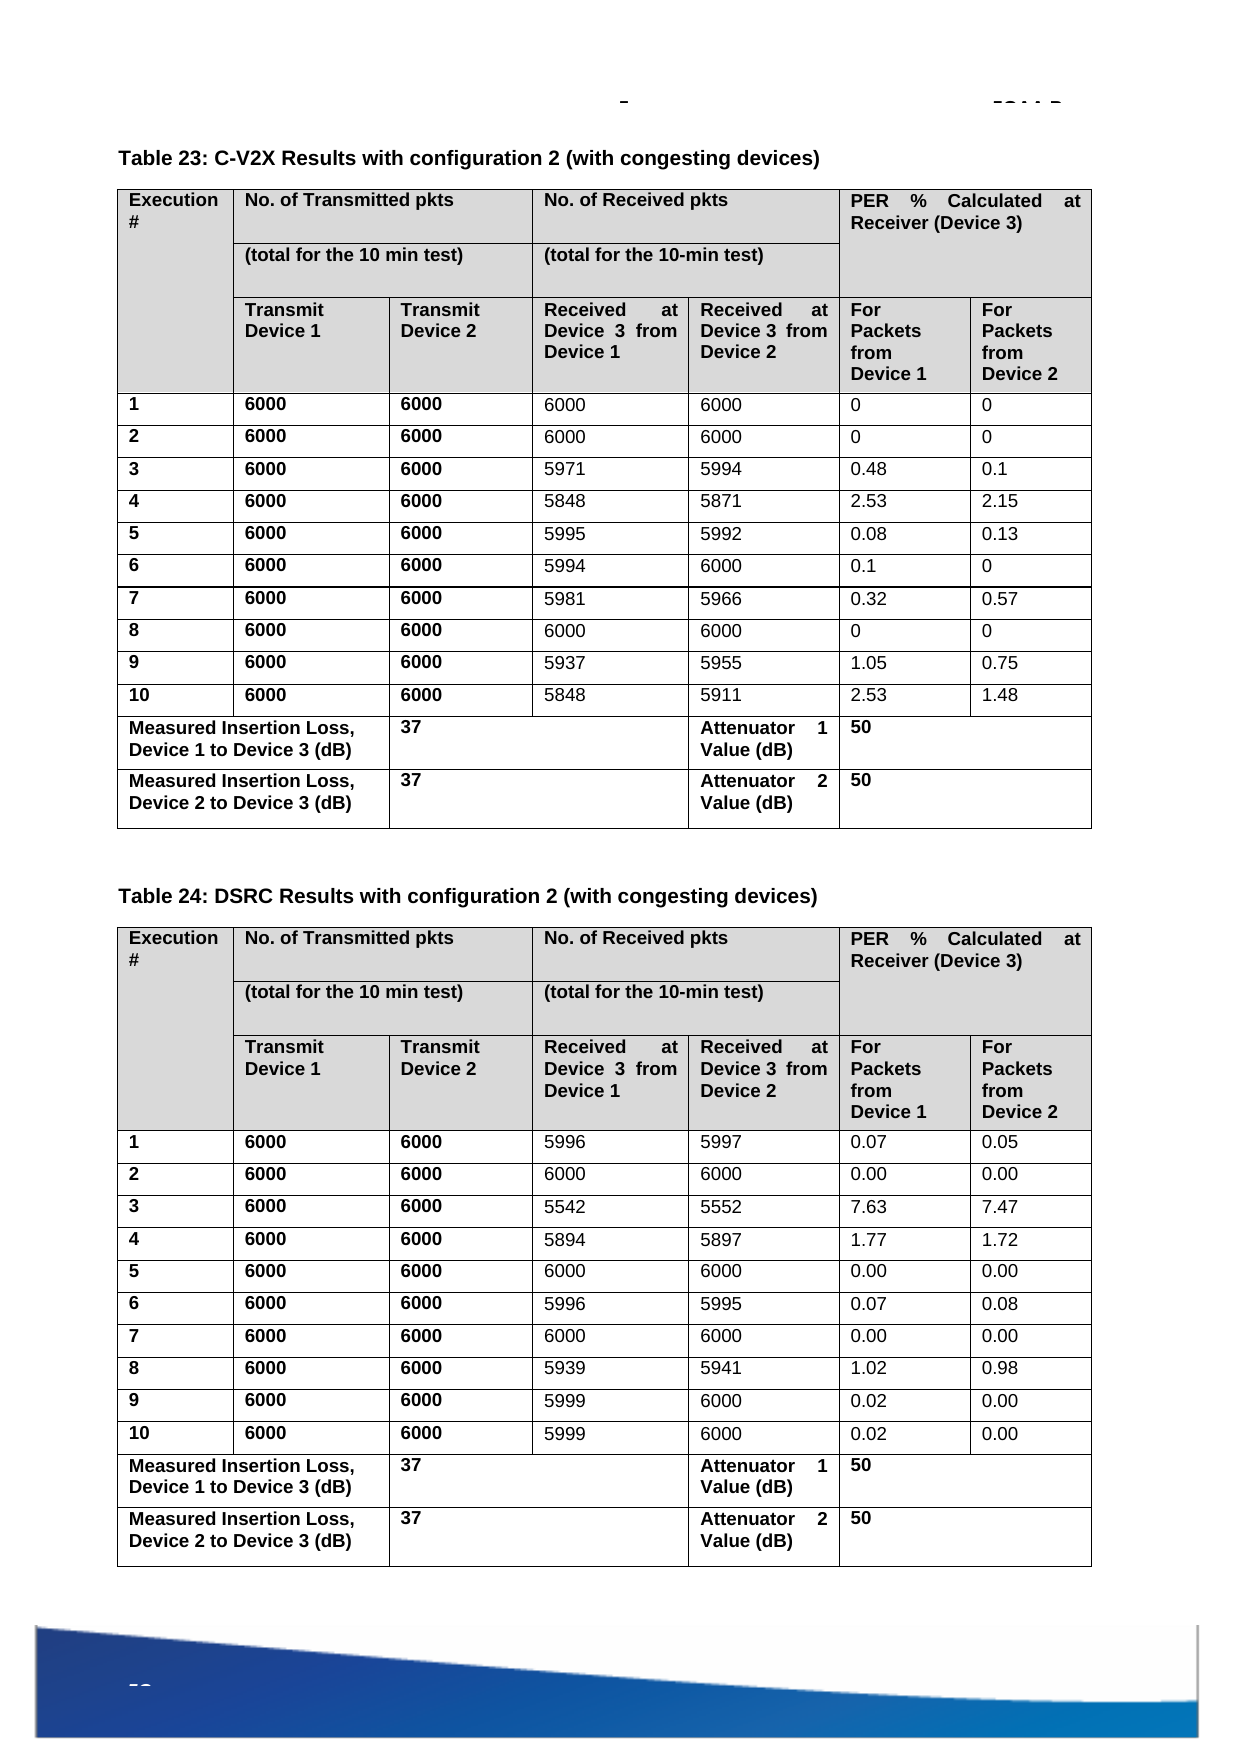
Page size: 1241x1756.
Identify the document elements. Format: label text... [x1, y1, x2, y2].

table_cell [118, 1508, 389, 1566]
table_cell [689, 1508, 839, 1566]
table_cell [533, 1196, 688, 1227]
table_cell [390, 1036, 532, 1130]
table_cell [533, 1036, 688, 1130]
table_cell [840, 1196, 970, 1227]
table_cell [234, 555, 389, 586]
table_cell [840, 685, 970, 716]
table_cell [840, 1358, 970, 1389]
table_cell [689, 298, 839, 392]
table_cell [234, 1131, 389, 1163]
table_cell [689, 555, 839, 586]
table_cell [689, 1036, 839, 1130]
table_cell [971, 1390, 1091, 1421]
subtitle Table 23: C-V2X Results with configuration 2 (with congesting devices) [118, 146, 1240, 169]
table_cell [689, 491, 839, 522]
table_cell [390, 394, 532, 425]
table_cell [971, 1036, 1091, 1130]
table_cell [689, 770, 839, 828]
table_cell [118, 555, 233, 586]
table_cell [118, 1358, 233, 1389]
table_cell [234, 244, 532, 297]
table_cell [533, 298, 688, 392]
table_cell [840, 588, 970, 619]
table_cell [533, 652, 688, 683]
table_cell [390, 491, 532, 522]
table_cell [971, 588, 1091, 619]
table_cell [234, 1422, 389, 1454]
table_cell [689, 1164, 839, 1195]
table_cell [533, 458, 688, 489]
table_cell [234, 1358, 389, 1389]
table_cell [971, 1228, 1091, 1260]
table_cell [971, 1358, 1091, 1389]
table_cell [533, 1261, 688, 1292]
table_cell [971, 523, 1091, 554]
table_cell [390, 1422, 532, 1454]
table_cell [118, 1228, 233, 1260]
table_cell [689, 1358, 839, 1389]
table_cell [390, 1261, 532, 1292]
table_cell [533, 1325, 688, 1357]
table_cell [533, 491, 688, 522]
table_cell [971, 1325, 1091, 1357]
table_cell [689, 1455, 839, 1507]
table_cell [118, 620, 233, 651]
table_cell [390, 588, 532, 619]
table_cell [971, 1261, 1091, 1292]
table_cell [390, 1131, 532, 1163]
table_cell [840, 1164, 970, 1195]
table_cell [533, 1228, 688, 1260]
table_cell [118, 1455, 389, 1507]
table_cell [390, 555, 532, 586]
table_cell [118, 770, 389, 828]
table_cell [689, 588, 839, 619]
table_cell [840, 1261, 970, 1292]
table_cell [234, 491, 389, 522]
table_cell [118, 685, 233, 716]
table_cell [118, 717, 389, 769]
text Table 24: DSRC Results with configuration 2 (with congesting devices) [118, 884, 1240, 908]
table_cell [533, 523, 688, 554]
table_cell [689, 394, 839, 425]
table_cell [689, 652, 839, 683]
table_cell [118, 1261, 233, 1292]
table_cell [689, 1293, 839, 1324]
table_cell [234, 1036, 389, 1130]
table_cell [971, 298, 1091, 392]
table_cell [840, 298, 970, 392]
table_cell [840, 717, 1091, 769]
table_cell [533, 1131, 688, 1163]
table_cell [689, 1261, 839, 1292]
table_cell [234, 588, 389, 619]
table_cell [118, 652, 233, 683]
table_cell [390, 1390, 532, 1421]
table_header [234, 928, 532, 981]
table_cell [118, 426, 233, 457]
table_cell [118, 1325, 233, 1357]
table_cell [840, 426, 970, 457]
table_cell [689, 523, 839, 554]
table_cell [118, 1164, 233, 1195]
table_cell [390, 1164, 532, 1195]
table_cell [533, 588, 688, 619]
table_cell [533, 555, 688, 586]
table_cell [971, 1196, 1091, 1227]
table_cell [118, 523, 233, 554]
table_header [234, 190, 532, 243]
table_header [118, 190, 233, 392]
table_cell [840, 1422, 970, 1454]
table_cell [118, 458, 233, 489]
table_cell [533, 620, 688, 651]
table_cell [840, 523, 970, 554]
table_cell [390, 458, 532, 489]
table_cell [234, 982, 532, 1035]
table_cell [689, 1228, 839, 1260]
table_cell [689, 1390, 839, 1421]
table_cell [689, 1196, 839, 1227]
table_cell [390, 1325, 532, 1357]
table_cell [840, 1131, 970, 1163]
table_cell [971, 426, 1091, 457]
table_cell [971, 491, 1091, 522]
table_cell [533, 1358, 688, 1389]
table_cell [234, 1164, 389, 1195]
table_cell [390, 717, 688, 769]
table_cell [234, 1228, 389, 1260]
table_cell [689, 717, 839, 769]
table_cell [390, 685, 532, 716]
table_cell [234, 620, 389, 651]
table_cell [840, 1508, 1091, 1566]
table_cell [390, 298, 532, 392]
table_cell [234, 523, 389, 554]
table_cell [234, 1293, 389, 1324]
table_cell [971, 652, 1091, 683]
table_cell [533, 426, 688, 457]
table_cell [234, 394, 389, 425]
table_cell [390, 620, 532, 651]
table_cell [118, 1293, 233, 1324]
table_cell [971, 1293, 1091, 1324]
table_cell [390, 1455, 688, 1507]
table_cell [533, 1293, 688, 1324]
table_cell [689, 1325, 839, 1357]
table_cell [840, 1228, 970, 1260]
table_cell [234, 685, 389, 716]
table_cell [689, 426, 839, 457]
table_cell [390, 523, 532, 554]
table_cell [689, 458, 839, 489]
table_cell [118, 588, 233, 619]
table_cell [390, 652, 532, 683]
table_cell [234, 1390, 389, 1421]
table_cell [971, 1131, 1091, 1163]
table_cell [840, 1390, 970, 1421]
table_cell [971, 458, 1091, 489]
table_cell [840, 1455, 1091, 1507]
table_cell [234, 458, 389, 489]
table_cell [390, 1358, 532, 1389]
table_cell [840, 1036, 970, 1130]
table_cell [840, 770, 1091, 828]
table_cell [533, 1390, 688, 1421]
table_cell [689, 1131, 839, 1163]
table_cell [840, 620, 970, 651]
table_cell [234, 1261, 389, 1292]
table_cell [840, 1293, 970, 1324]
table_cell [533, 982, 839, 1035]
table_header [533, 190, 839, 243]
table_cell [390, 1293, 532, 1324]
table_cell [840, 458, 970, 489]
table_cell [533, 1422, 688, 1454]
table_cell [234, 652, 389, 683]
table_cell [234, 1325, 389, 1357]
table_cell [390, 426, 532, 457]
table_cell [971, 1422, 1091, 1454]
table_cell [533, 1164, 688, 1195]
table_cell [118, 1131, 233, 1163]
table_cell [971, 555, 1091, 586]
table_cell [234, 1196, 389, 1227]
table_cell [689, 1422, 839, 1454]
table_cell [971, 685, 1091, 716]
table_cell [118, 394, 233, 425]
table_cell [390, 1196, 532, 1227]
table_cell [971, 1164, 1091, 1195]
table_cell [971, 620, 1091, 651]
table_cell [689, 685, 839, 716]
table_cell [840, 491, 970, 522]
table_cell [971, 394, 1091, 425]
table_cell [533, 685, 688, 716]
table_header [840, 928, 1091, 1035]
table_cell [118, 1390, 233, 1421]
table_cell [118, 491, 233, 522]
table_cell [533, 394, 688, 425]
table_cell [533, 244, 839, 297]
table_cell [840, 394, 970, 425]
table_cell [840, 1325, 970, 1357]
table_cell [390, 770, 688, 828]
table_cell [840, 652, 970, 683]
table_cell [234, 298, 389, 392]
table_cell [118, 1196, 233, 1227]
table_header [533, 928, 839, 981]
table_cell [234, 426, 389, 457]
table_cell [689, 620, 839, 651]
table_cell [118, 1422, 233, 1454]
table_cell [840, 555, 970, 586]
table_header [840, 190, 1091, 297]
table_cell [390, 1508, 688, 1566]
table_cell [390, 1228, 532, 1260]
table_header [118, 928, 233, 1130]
picture [0, 1625, 1241, 1755]
